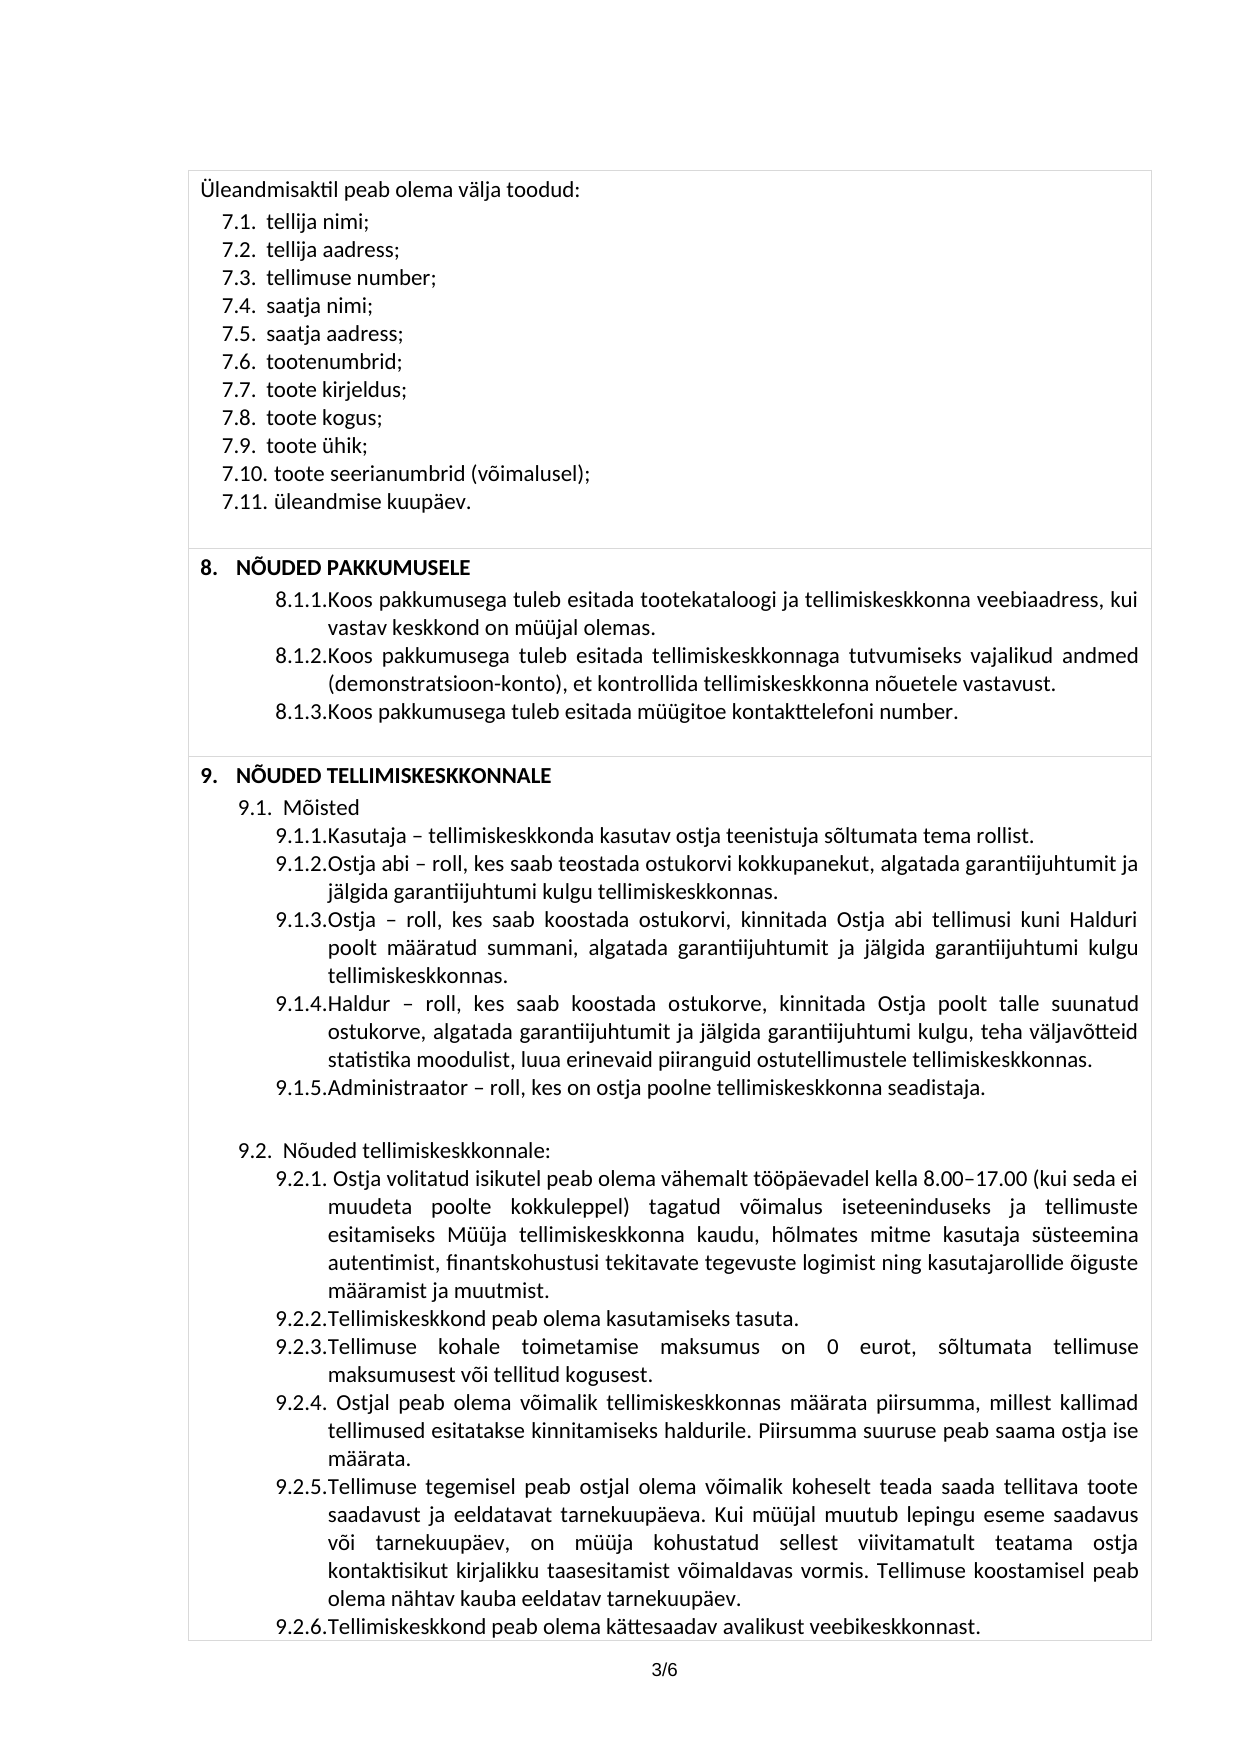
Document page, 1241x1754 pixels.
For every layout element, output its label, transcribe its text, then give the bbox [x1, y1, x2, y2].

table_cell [189, 757, 1151, 1640]
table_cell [189, 171, 1151, 547]
table_cell NÕUDED PAKKUMUSELE Koos pakkumusega tuleb esitada tootekataloogi ja tellimiskeskkonna veebiaadress, kui vastav keskkond on müüjal olemas. Koos pakkumusega tuleb esitada tellimiskeskkonnaga tutvumiseks vajalikud andmed (demonstratsioon-konto), et kontrollida tellimiskeskkonna nõuetele vastavust. Koos pakkumusega tuleb esitada müügitoe kontakttelefoni number. [189, 549, 1151, 756]
